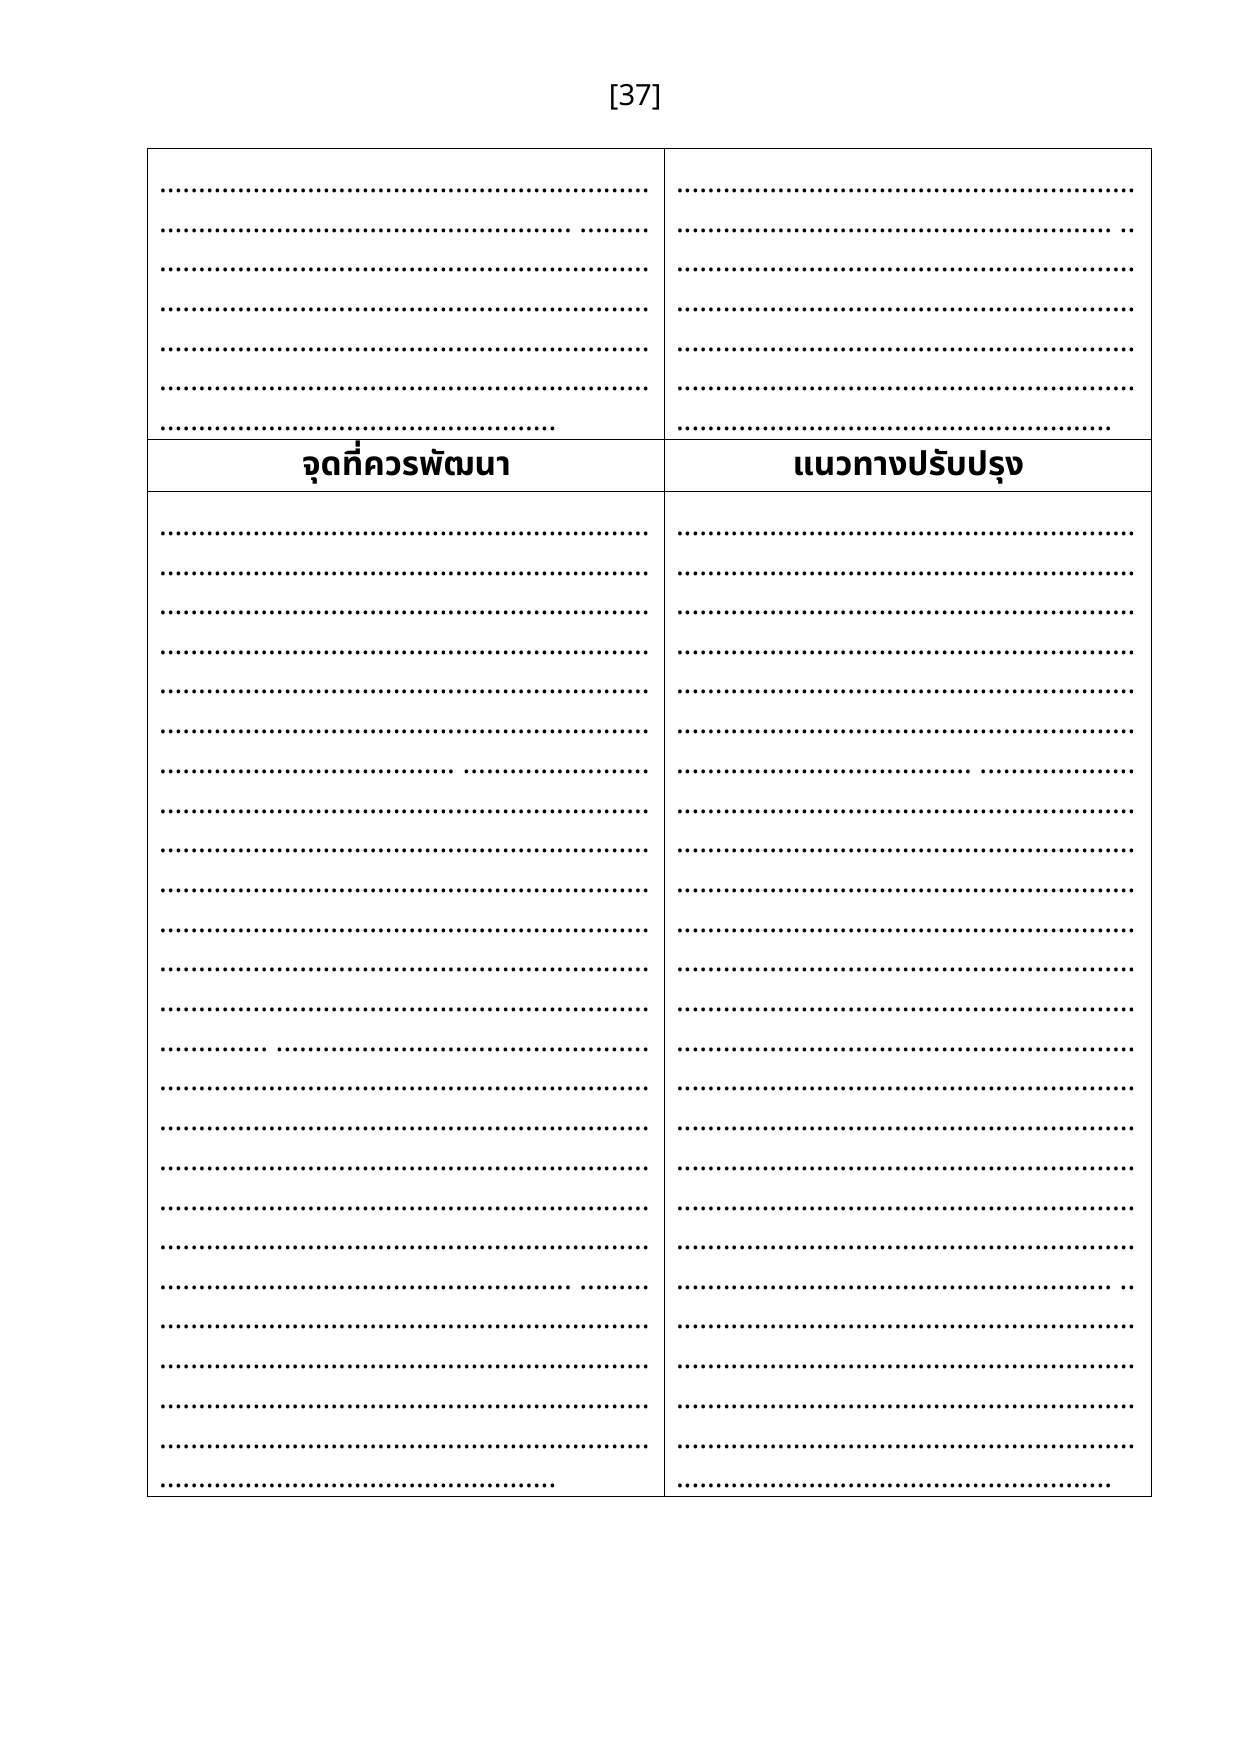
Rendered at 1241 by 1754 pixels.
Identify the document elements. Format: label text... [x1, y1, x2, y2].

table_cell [665, 149, 1151, 439]
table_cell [148, 149, 664, 439]
table_cell จุดที่ควรพัฒนา [148, 440, 664, 491]
table_cell แนวทางปรับปรุง [665, 440, 1151, 491]
